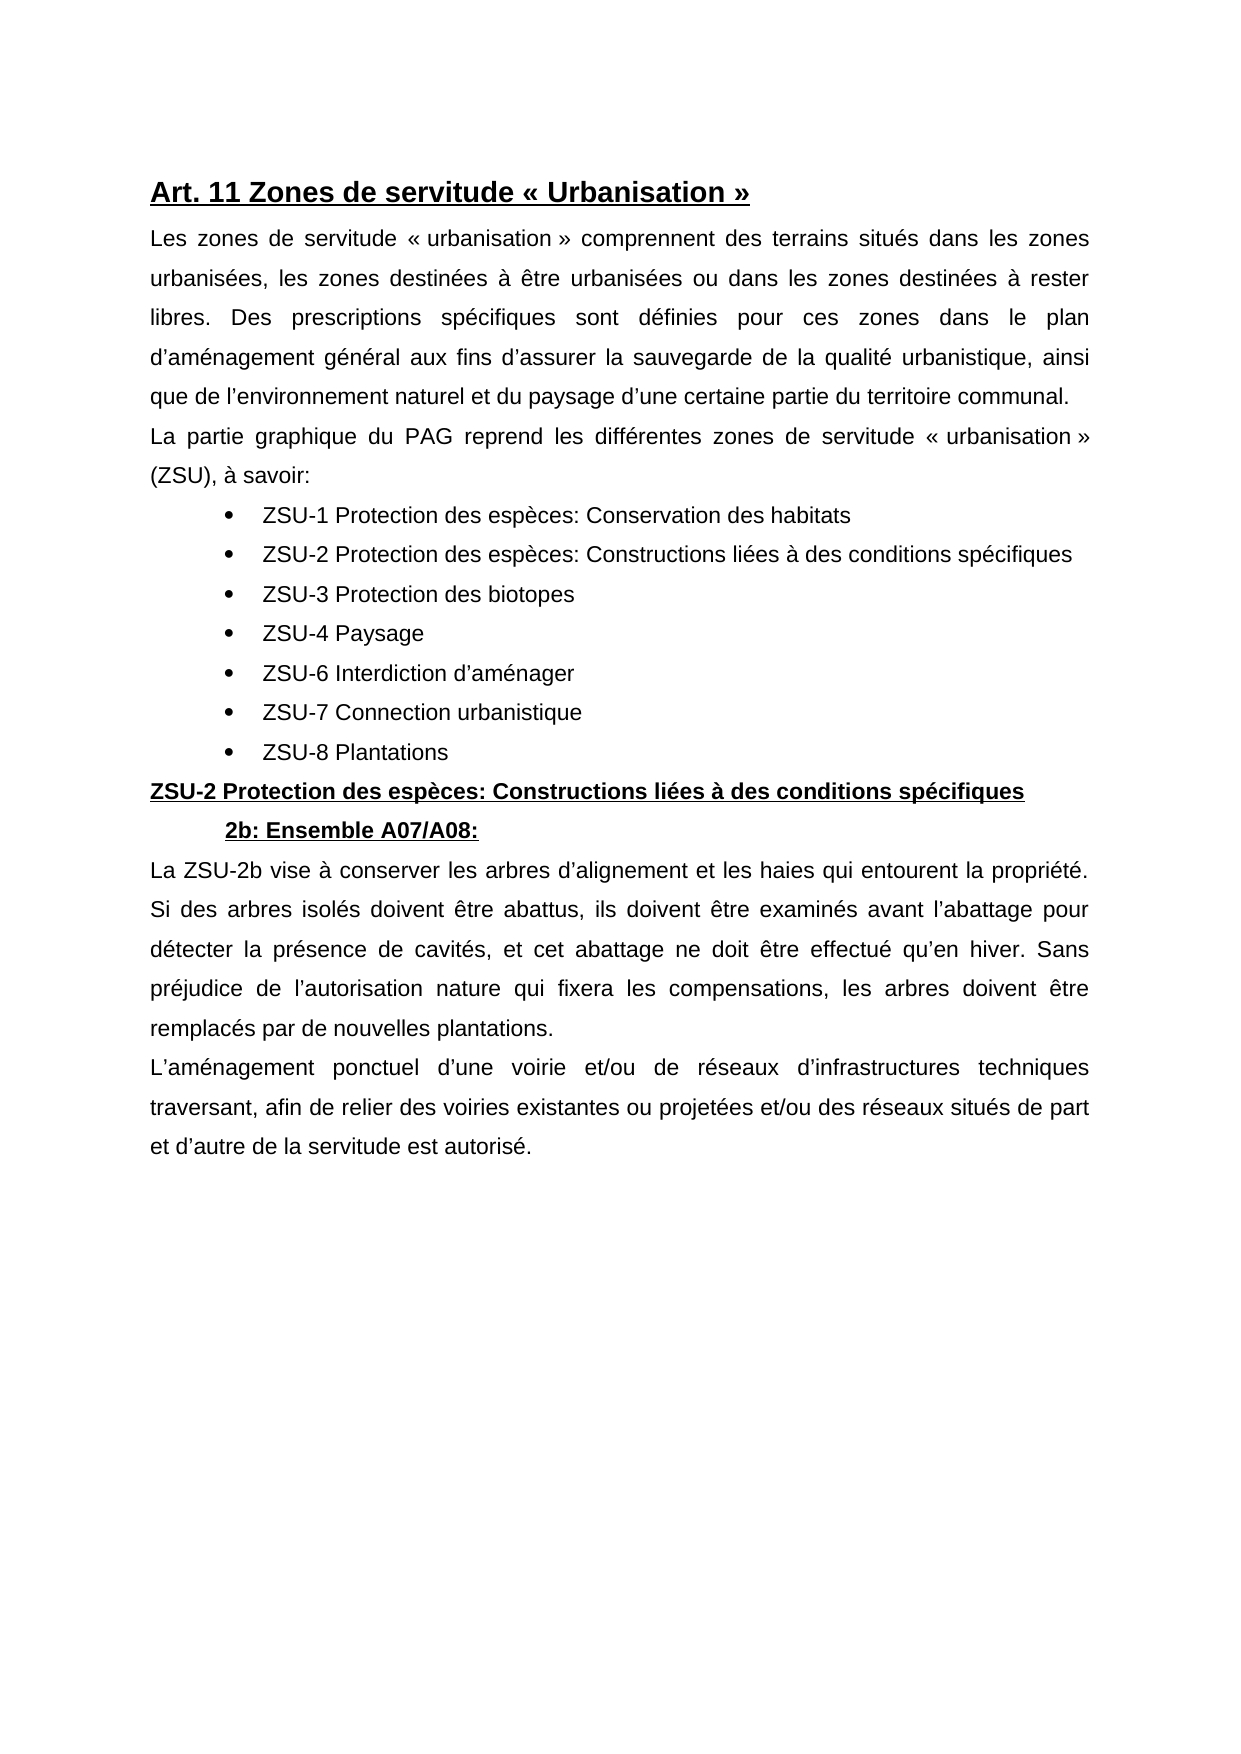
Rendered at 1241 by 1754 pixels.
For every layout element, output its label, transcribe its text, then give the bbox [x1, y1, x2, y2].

text L’aménagement ponctuel d’une voirie et/ou de réseaux d’infrastructures techniques traversant, afin de relier des voiries existantes ou projetées et/ou des réseaux situés de part et d’autre de la servitude est autorisé. [150, 1054, 1090, 1160]
list ZSU-8 Plantations [225, 738, 1090, 765]
list ZSU-7 Connection urbanistique [225, 699, 1090, 725]
list ZSU-6 Interdiction d’aménager [225, 659, 1090, 686]
list ZSU-4 Paysage [225, 620, 1090, 646]
list ZSU-2 Protection des espèces: Constructions liées à des conditions spécifiques [225, 541, 1090, 567]
list ZSU-1 Protection des espèces: Conservation des habitats [225, 502, 1090, 528]
subtitle Art. 11 Zones de servitude « Urbanisation » [150, 175, 1090, 208]
text ZSU-2 Protection des espèces: Constructions liées à des conditions spécifiques [150, 778, 1090, 804]
text Les zones de servitude « urbanisation » comprennent des terrains situés dans les zones urbanisées, les zones destinées à être urbanisées ou dans les zones destinées à rester libres. Des prescriptions spécifiques sont définies pour ces zones dans le plan d’aménagement général aux fins d’assurer la sauvegarde de la qualité urbanistique, ainsi que de l’environnement naturel et du paysage d’une certaine partie du territoire communal. [150, 225, 1090, 409]
text La ZSU-2b vise à conserver les arbres d’alignement et les haies qui entourent la propriété. Si des arbres isolés doivent être abattus, ils doivent être examinés avant l’abattage pour détecter la présence de cavités, et cet abattage ne doit être effectué qu’en hiver. Sans préjudice de l’autorisation nature qui fixera les compensations, les arbres doivent être remplacés par de nouvelles plantations. [150, 857, 1090, 1041]
list ZSU-3 Protection des biotopes [225, 581, 1090, 607]
text 2b: Ensemble A07/A08: [225, 817, 1090, 844]
text La partie graphique du PAG reprend les différentes zones de servitude « urbanisation » (ZSU), à savoir: [150, 423, 1090, 488]
